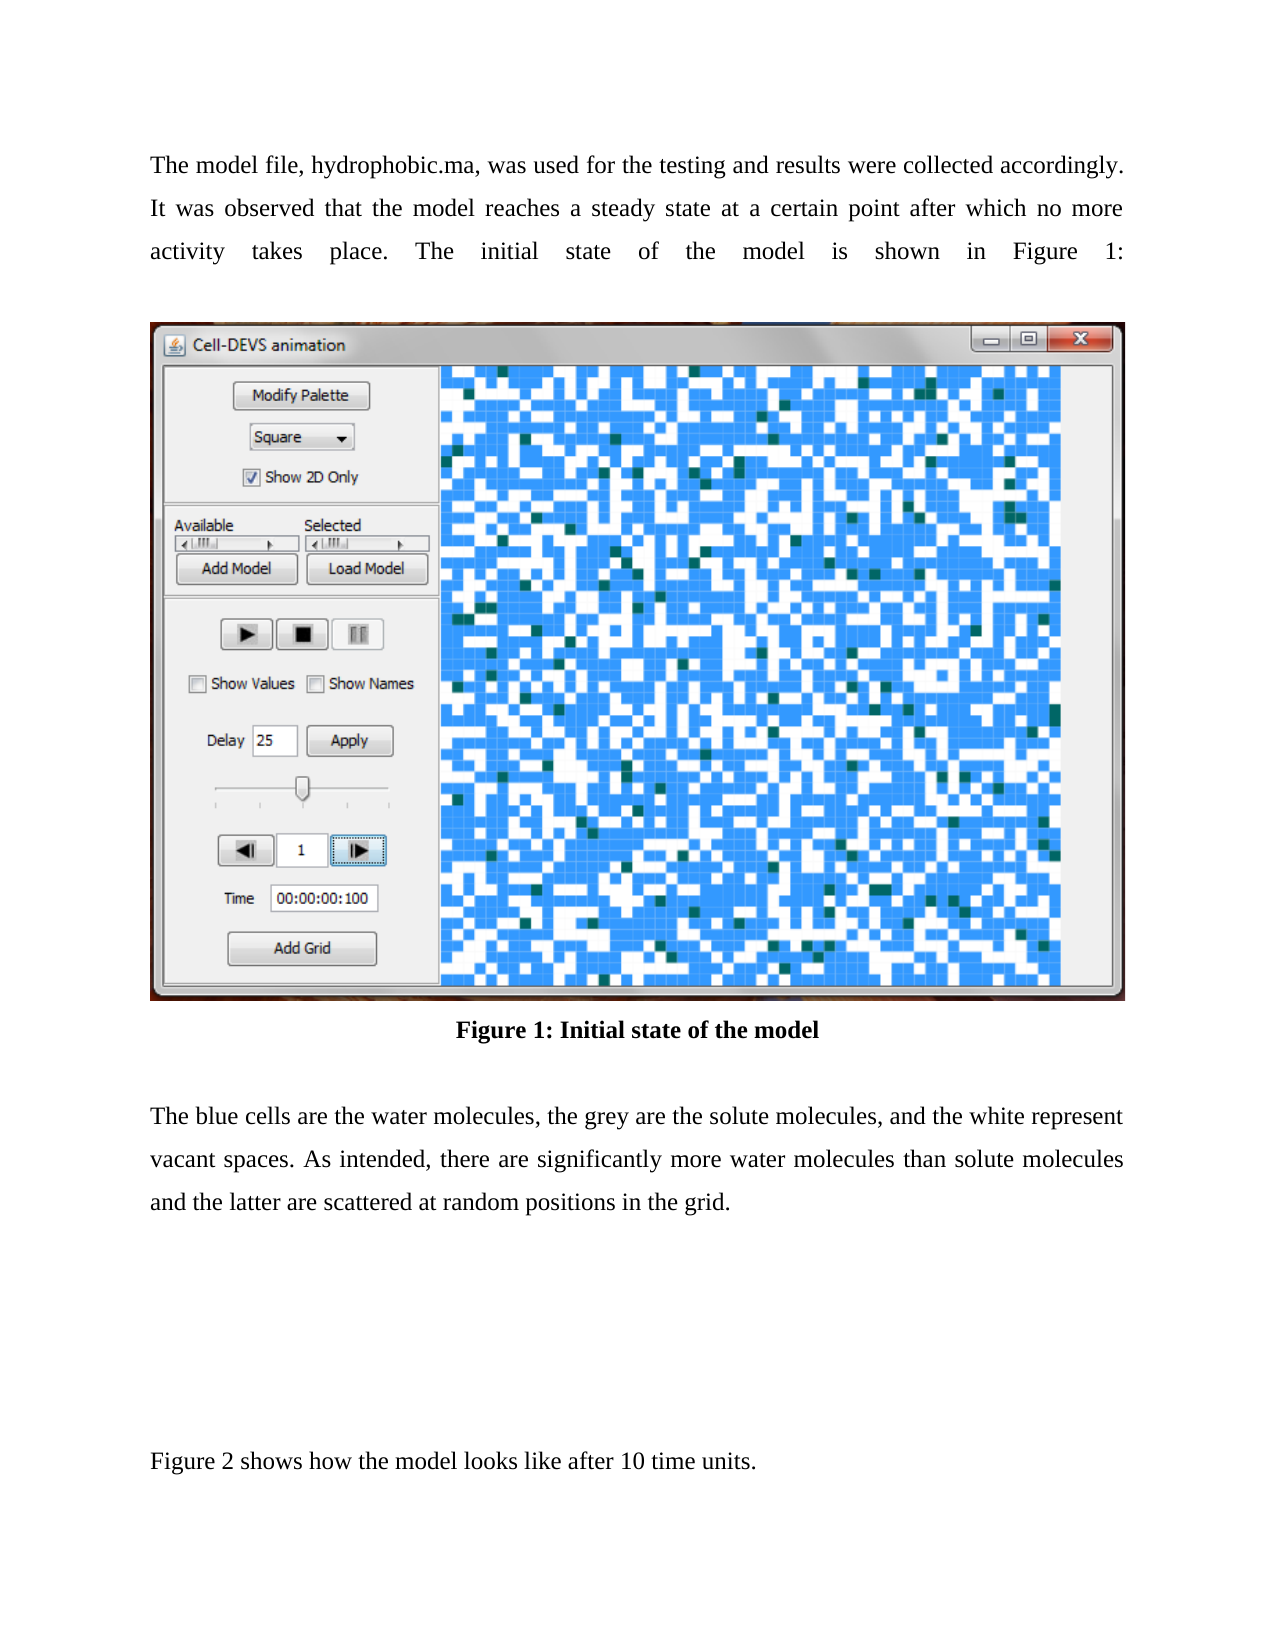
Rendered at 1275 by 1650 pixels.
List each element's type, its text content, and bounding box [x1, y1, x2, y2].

text Figure 2 shows how the model looks like after 10 time units. [150, 1446, 1125, 1475]
text The model file, hydrophobic.ma, was used for the testing and results were collected accordingly. It was observed that the model reaches a steady state at a certain point after which no more activity takes place. The initial state of the model is shown in Figure 1: [150, 150, 1125, 308]
text Figure 1: Initial state of the model [150, 1015, 1125, 1044]
text The blue cells are the water molecules, the grey are the solute molecules, and the white represent vacant spaces. As intended, there are significantly more water molecules than solute molecules and the latter are scattered at random positions in the grid. [150, 1101, 1125, 1216]
picture [150, 322, 1125, 1001]
